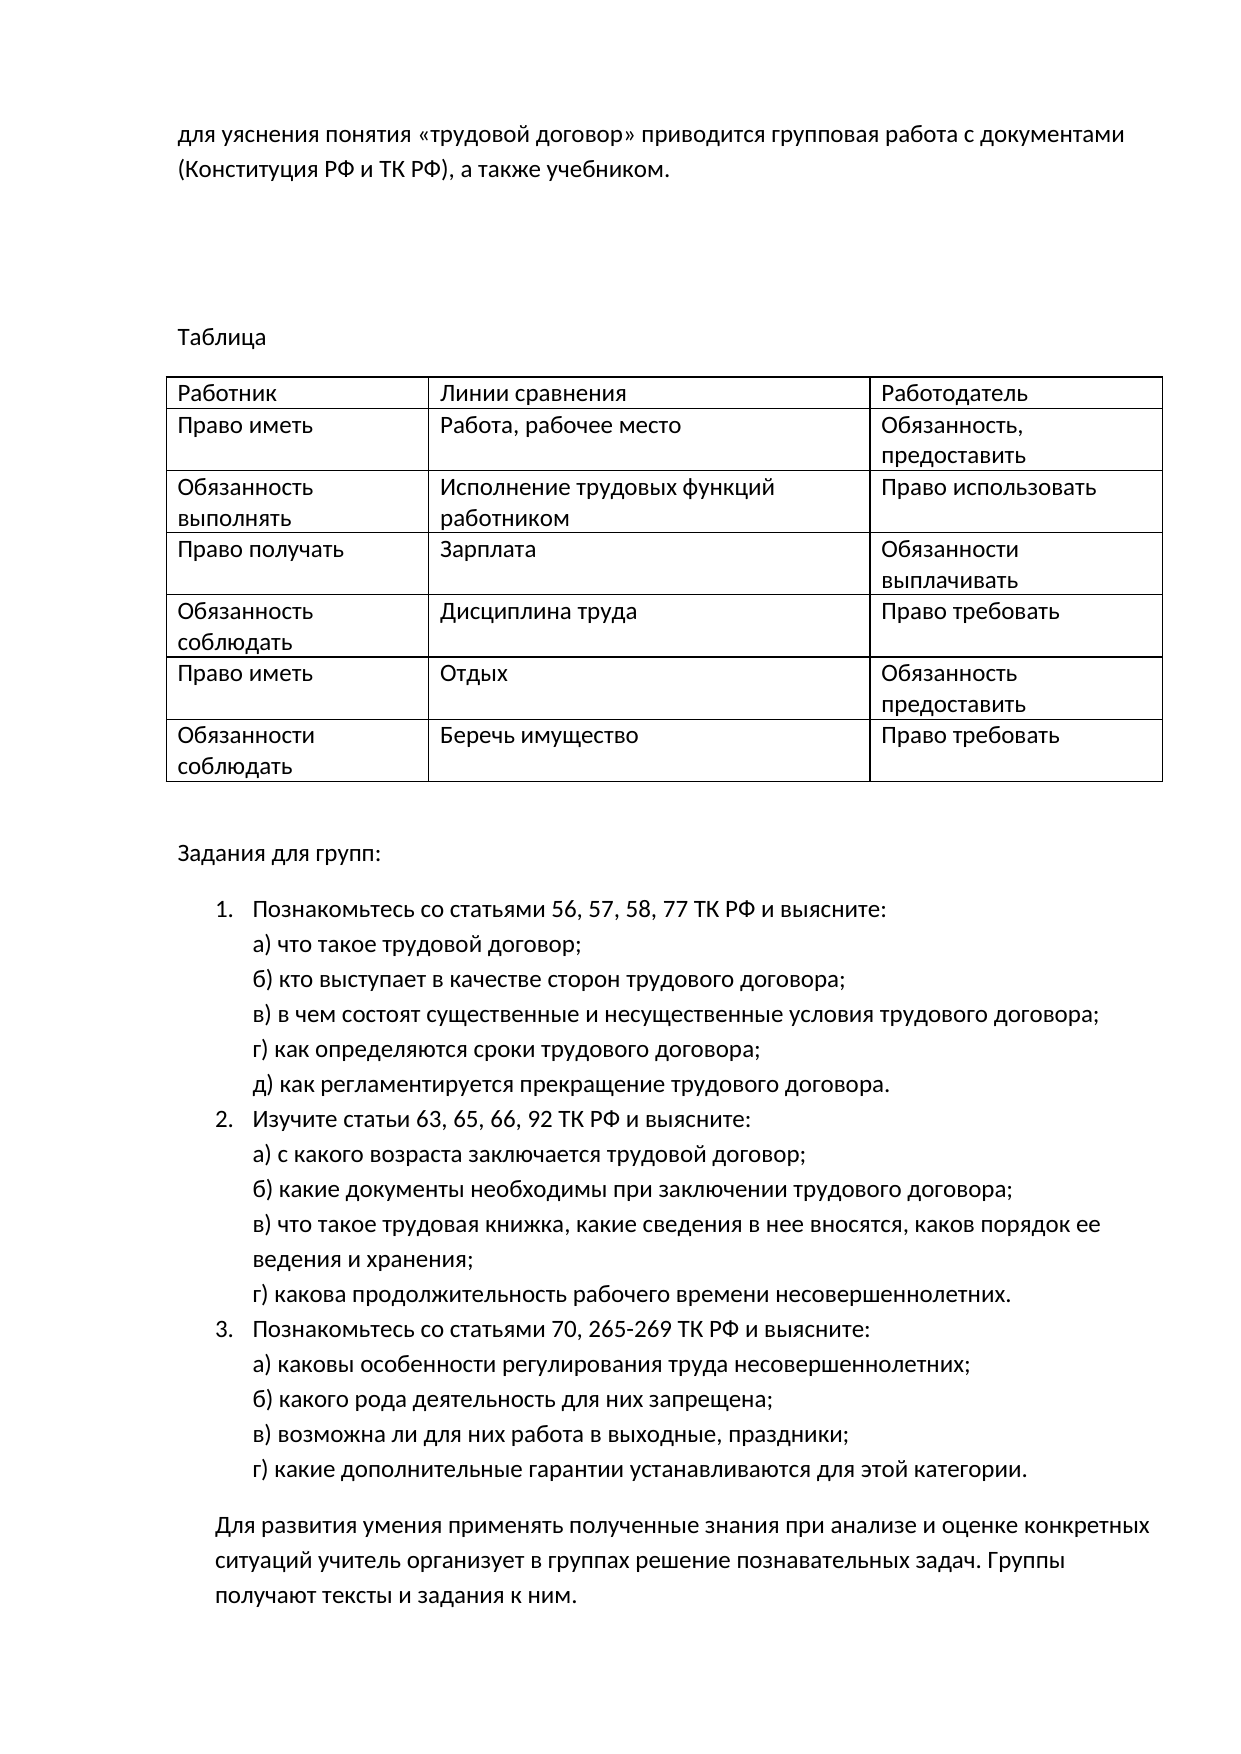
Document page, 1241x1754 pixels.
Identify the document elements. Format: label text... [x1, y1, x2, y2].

table_cell Обязанность, предоставить [871, 409, 1162, 470]
table_cell Работа, рабочее место [429, 409, 869, 470]
table_cell Обязанность предоставить [871, 658, 1162, 718]
list Познакомьтесь со статьями 70, 265-269 ТК РФ и выясните: а) каковы особенности регулирования труда несовершеннолетних; б) какого рода деятельность для них запрещена; в) возможна ли для них работа в выходные, праздники; г) какие дополнительные гарантии устанавливаются для этой категории. [215, 1313, 1152, 1484]
table_cell Обязанность соблюдать [167, 595, 428, 656]
table_cell Право использовать [871, 471, 1162, 532]
text Для развития умения применять полученные знания при анализе и оценке конкретных ситуаций учитель организует в группах решение познавательных задач. Группы получают тексты и задания к ним. [215, 1509, 1152, 1609]
table_header Работник [167, 378, 428, 408]
table_cell Право иметь [167, 409, 428, 470]
text Таблица [177, 321, 1152, 351]
table_cell Право иметь [167, 658, 428, 718]
table_cell Обязанности соблюдать [167, 720, 428, 781]
text для уяснения понятия «трудовой договор» приводится групповая работа с документами (Конституция РФ и ТК РФ), а также учебником. [177, 118, 1152, 184]
list Познакомьтесь со статьями 56, 57, 58, 77 ТК РФ и выясните: а) что такое трудовой договор; б) кто выступает в качестве сторон трудового договора; в) в чем состоят существенные и несущественные условия трудового договора; г) как определяются сроки трудового договора; д) как регламентируется прекращение трудового договора. [215, 893, 1152, 1099]
list Изучите статьи 63, 65, 66, 92 ТК РФ и выясните: а) с какого возраста заключается трудовой договор; б) какие документы необходимы при заключении трудового договора; в) что такое трудовая книжка, какие сведения в нее вносятся, каков порядок ее ведения и хранения; г) какова продолжительность рабочего времени несовершеннолетних. [215, 1103, 1152, 1309]
table_cell Зарплата [429, 533, 869, 594]
table_cell Беречь имущество [429, 720, 869, 781]
table_cell Отдых [429, 658, 869, 718]
table_cell Обязанность выполнять [167, 471, 428, 532]
table_cell Право требовать [871, 720, 1162, 781]
table_cell Исполнение трудовых функций работником [429, 471, 869, 532]
table_cell Право получать [167, 533, 428, 594]
table_cell Обязанности выплачивать [871, 533, 1162, 594]
table_cell Право требовать [871, 595, 1162, 656]
text Задания для групп: [177, 837, 1152, 868]
table_cell Дисциплина труда [429, 595, 869, 656]
table_header Работодатель [871, 378, 1162, 408]
table_header Линии сравнения [429, 378, 869, 408]
